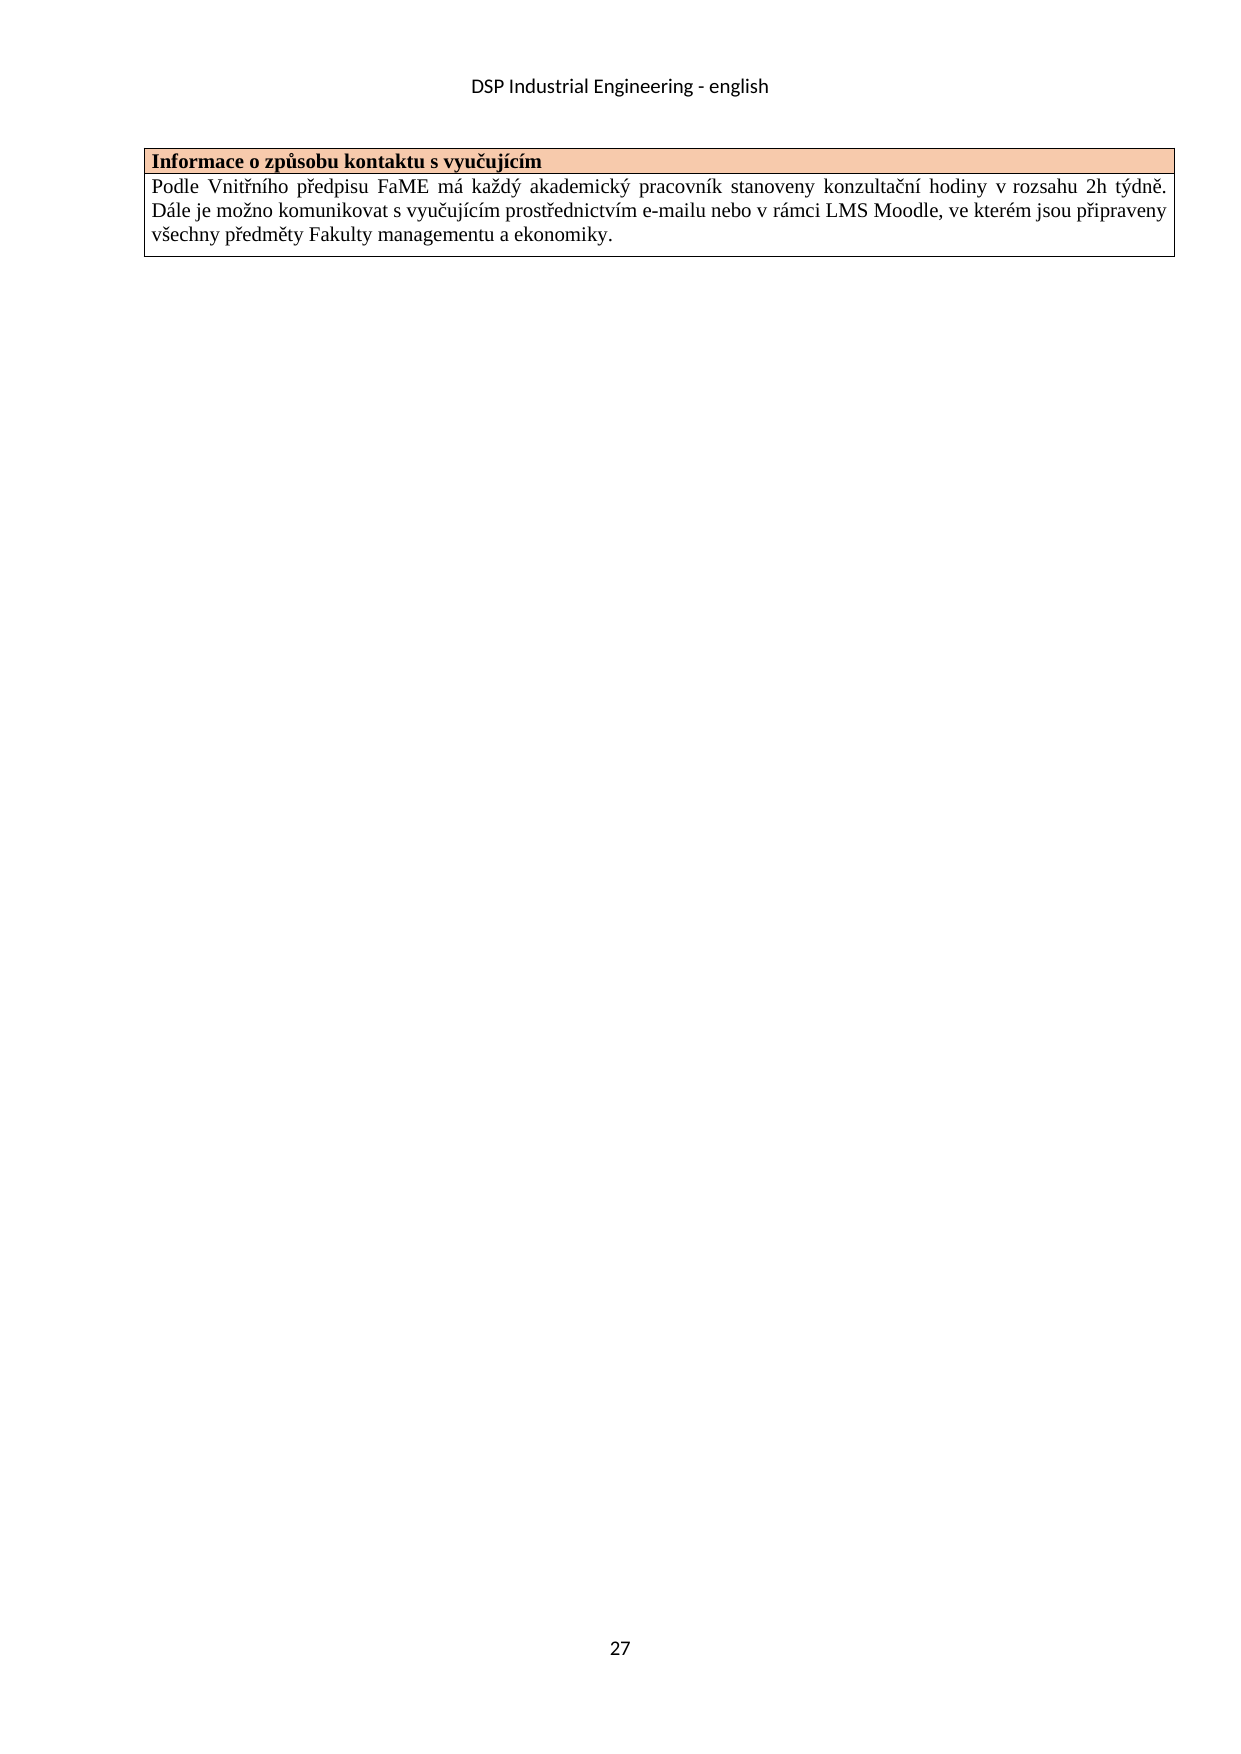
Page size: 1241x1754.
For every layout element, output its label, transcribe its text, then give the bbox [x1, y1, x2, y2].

table_cell Podle Vnitřního předpisu FaME má každý akademický pracovník stanoveny konzultační hodiny v rozsahu 2h týdně. Dále je možno komunikovat s vyučujícím prostřednictvím e-mailu nebo v rámci LMS Moodle, ve kterém jsou připraveny všechny předměty Fakulty managementu a ekonomiky. [145, 174, 1174, 256]
table_cell Informace o způsobu kontaktu s vyučujícím [145, 149, 1174, 173]
